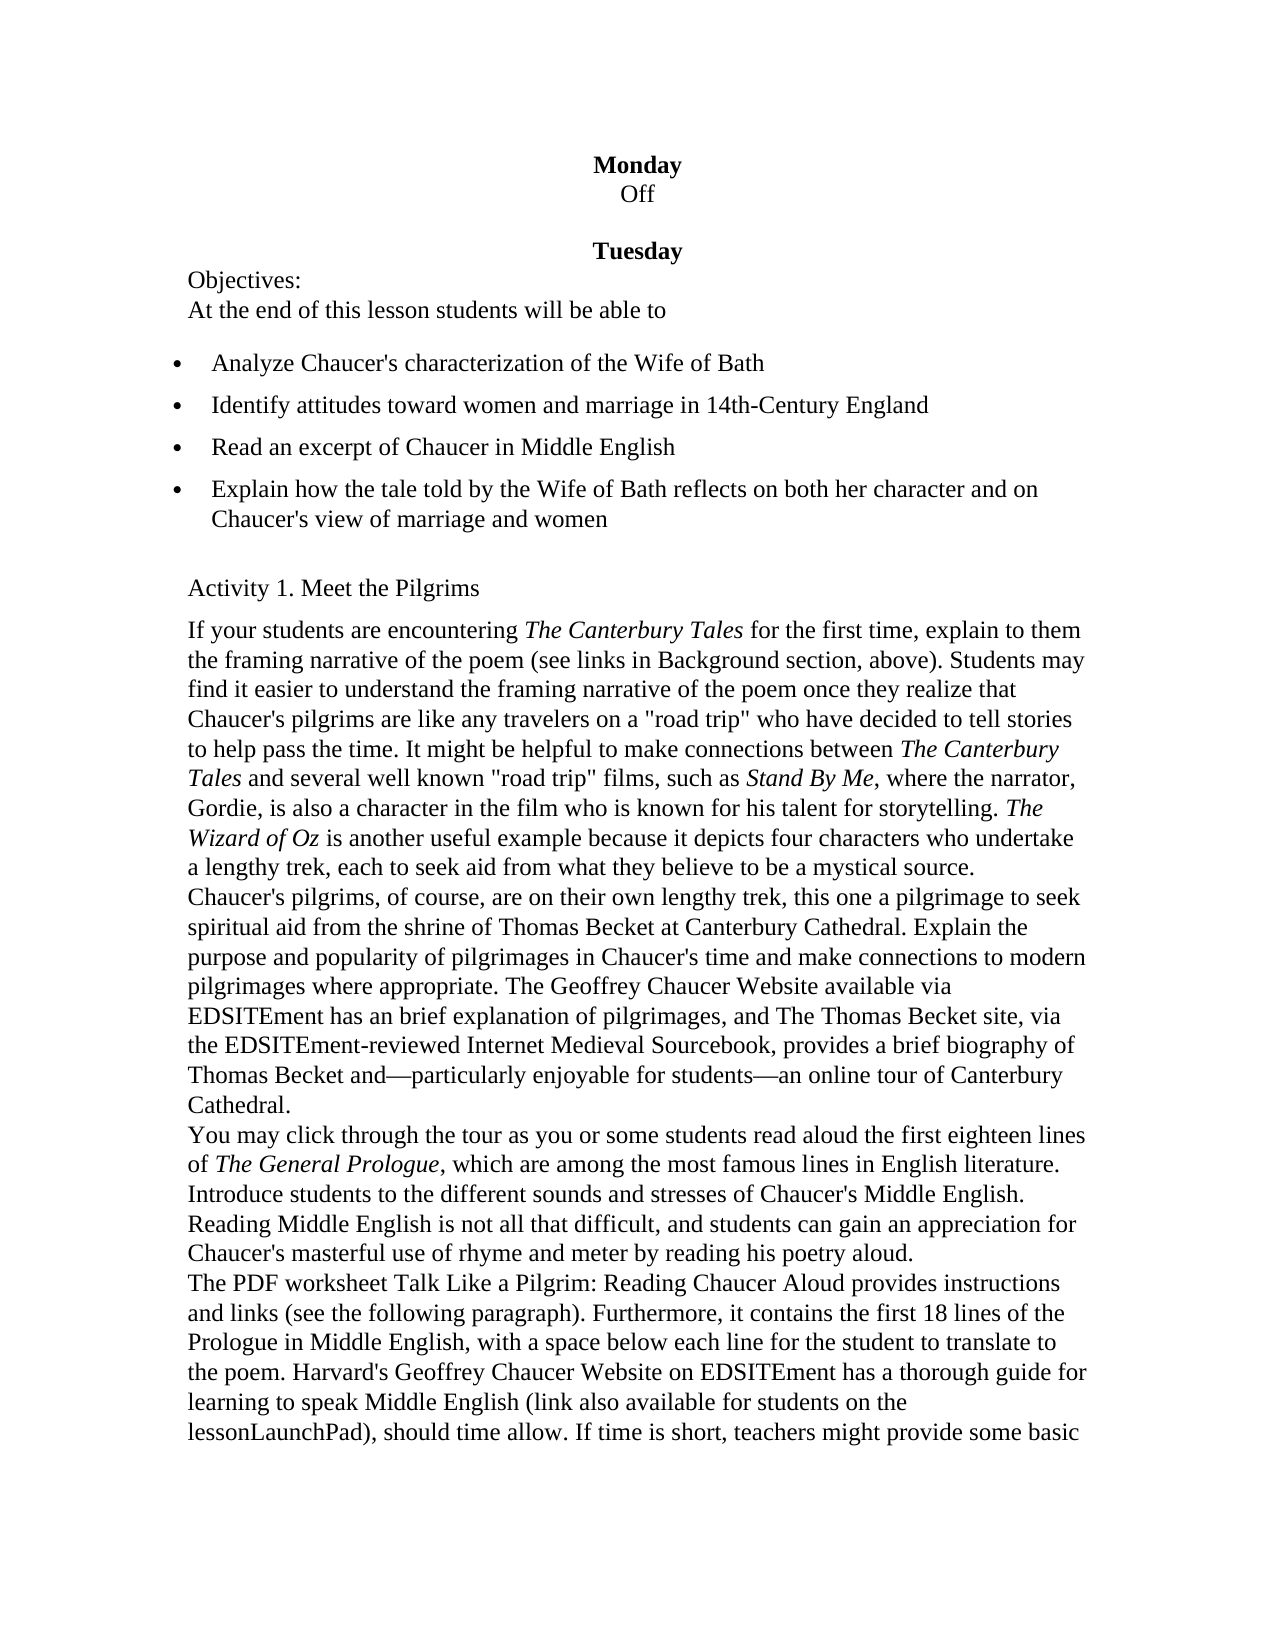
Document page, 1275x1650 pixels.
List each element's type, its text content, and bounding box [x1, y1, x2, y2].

text Tuesday [187, 236, 1087, 265]
text Activity 1. Meet the Pilgrims [187, 570, 1087, 602]
text At the end of this lesson students will be able to [187, 294, 1087, 323]
text You may click through the tour as you or some students read aloud the first eighteen lines of The General Prologue, which are among the most famous lines in English literature. Introduce students to the different sounds and stresses of Chaucer's Middle English. Reading Middle English is not all that difficult, and students can gain an appreciation for Chaucer's masterful use of rhyme and meter by reading his poetry aloud. [187, 1119, 1087, 1267]
list Analyze Chaucer's characterization of the Wife of Bath [173, 347, 1087, 377]
list Explain how the tale told by the Wife of Bath reflects on both her character and on Chaucer's view of marriage and women [173, 473, 1087, 533]
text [187, 1267, 1087, 1445]
list Identify attitudes toward women and marriage in 14th-Century England [173, 389, 1087, 419]
text Chaucer's pilgrims, of course, are on their own lengthy trek, this one a pilgrimage to seek spiritual aid from the shrine of Thomas Becket at Canterbury Cathedral. Explain the purpose and popularity of pilgrimages in Chaucer's time and make connections to modern pilgrimages where appropriate. The Geoffrey Chaucer Website available via EDSITEment has an brief explanation of pilgrimages, and The Thomas Becket site, via the EDSITEment-reviewed Internet Medieval Sourcebook, provides a brief biography of Thomas Becket and—particularly enjoyable for students—an online tour of Canterbury Cathedral. [187, 881, 1087, 1119]
list Read an excerpt of Chaucer in Middle English [173, 431, 1087, 461]
text If your students are encountering The Canterbury Tales for the first time, explain to them the framing narrative of the poem (see links in Background section, above). Students may find it easier to understand the framing narrative of the poem once they realize that Chaucer's pilgrims are like any travelers on a "road trip" who have decided to tell stories to help pass the time. It might be helpful to make connections between The Canterbury Tales and several well known "road trip" films, such as Stand By Me, where the narrator, Gordie, is also a character in the film who is known for his talent for storytelling. The Wizard of Oz is another useful example because it depicts four characters who undertake a lengthy trek, each to seek aid from what they believe to be a mystical source. [187, 614, 1087, 881]
text Monday Off [187, 150, 1087, 207]
text Objectives: [187, 265, 1087, 294]
